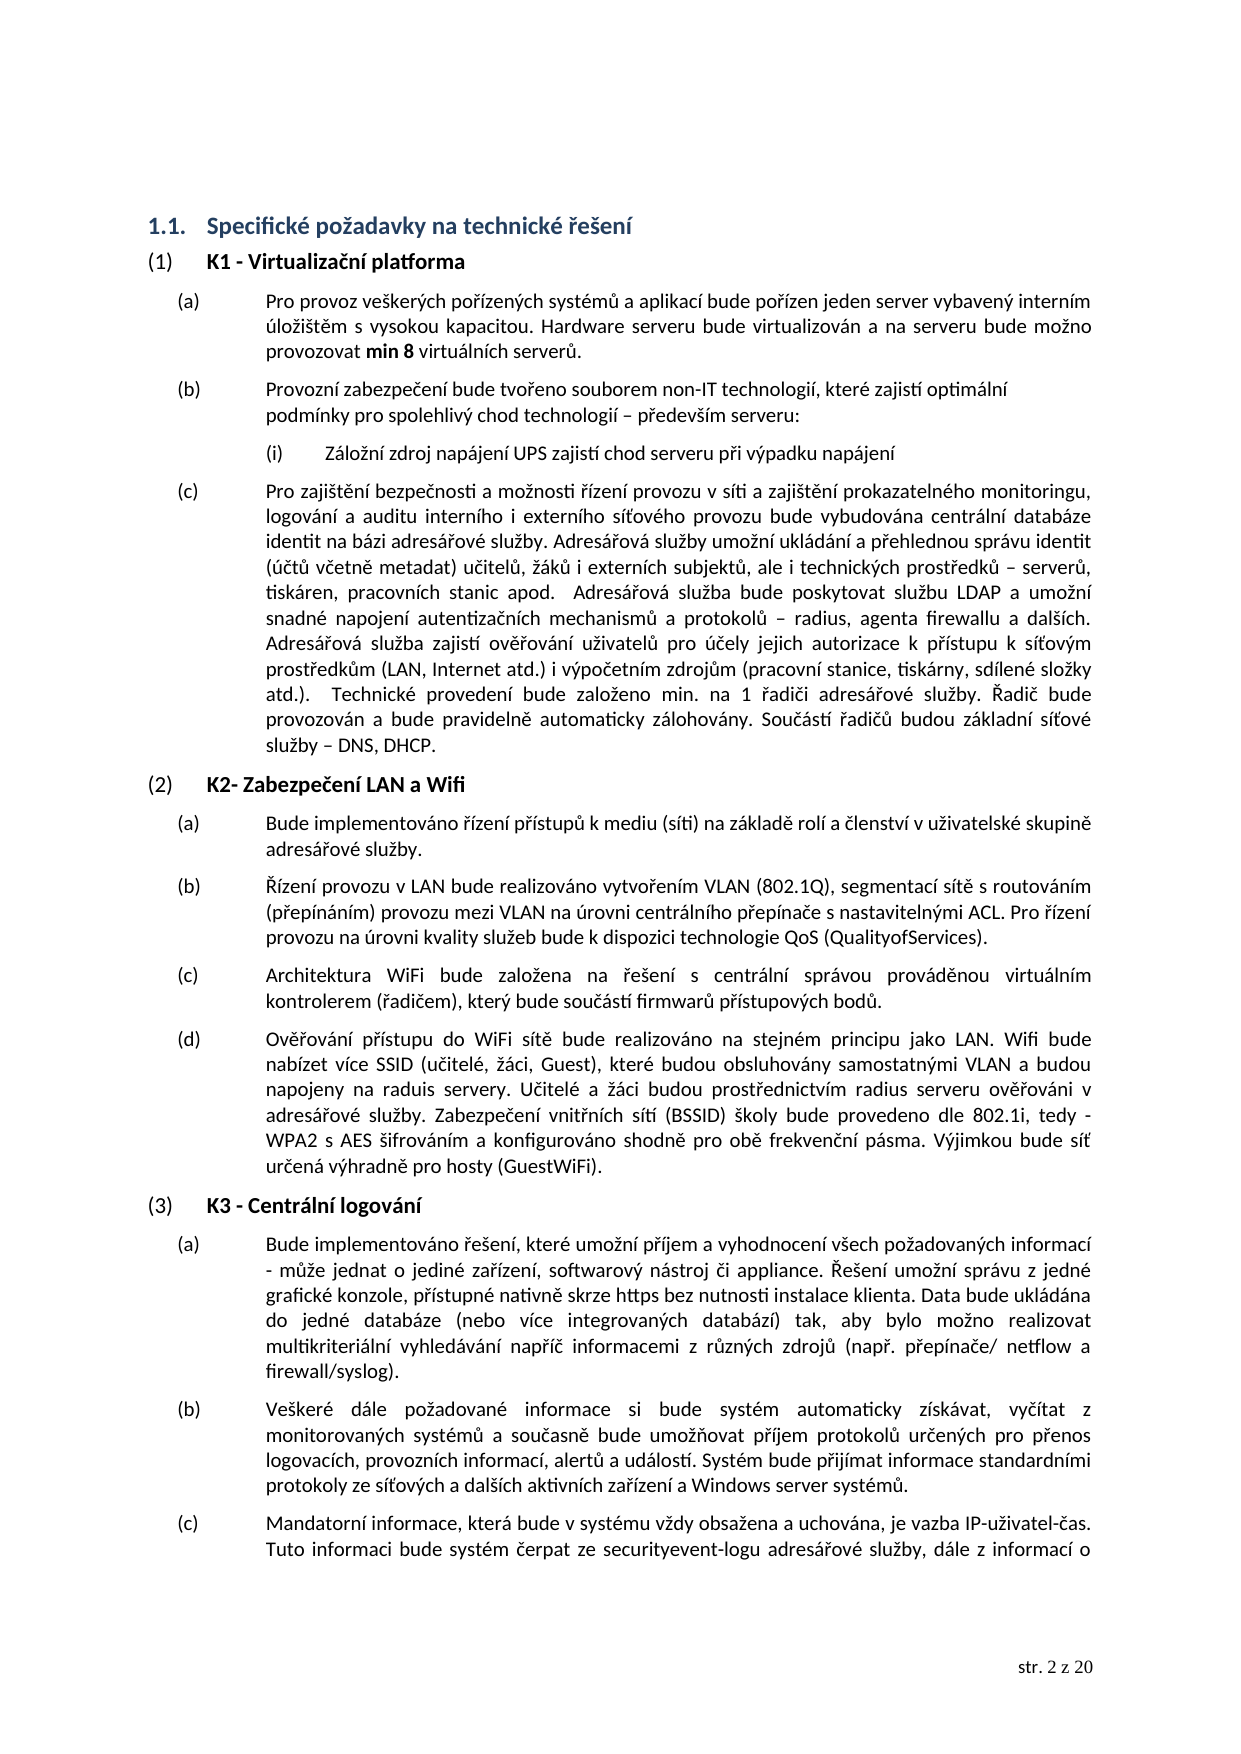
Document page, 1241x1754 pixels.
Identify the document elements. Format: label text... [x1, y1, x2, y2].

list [177, 1511, 1093, 1561]
list Pro provoz veškerých pořízených systémů a aplikací bude pořízen jeden server vybavený interním úložištěm s vysokou kapacitou. Hardware serveru bude virtualizován a na serveru bude možno provozovat min 8 virtuálních serverů. [177, 288, 1093, 364]
subtitle Specifické požadavky na technické řešení [147, 211, 1093, 241]
list Pro zajištění bezpečnosti a možnosti řízení provozu v síti a zajištění prokazatelného monitoringu, logování a auditu interního i externího síťového provozu bude vybudována centrální databáze identit na bázi adresářové služby. Adresářová služby umožní ukládání a přehlednou správu identit (účtů včetně metadat) učitelů, žáků i externích subjektů, ale i technických prostředků – serverů, tiskáren, pracovních stanic apod. Adresářová služba bude poskytovat službu LDAP a umožní snadné napojení autentizačních mechanismů a protokolů – radius, agenta firewallu a dalších. Adresářová služba zajistí ověřování uživatelů pro účely jejich autorizace k přístupu k síťovým prostředkům (LAN, Internet atd.) i výpočetním zdrojům (pracovní stanice, tiskárny, sdílené složky atd.). Technické provedení bude založeno min. na 1 řadiči adresářové služby. Řadič bude provozován a bude pravidelně automaticky zálohovány. Součástí řadičů budou základní síťové služby – DNS, DHCP. [177, 478, 1093, 757]
list Bude implementováno řízení přístupů k mediu (síti) na základě rolí a členství v uživatelské skupině adresářové služby. [177, 810, 1093, 861]
list Záložní zdroj napájení UPS zajistí chod serveru při výpadku napájení [266, 440, 1093, 465]
list Řízení provozu v LAN bude realizováno vytvořením VLAN (802.1Q), segmentací sítě s routováním (přepínáním) provozu mezi VLAN na úrovni centrálního přepínače s nastavitelnými ACL. Pro řízení provozu na úrovni kvality služeb bude k dispozici technologie QoS (QualityofServices). [177, 874, 1093, 950]
list Architektura WiFi bude založena na řešení s centrální správou prováděnou virtuálním kontrolerem (řadičem), který bude součástí firmwarů přístupových bodů. [177, 962, 1093, 1013]
list Veškeré dále požadované informace si bude systém automaticky získávat, vyčítat z monitorovaných systémů a současně bude umožňovat příjem protokolů určených pro přenos logovacích, provozních informací, alertů a událostí. Systém bude přijímat informace standardními protokoly ze síťových a dalších aktivních zařízení a Windows server systémů. [177, 1396, 1093, 1498]
list Provozní zabezpečení bude tvořeno souborem non-IT technologií, které zajistí optimální podmínky pro spolehlivý chod technologií – především serveru: [177, 377, 1093, 427]
list K3 - Centrální logování [147, 1191, 1093, 1219]
list K2- Zabezpečení LAN a Wifi [147, 770, 1093, 798]
list Ověřování přístupu do WiFi sítě bude realizováno na stejném principu jako LAN. Wifi bude nabízet více SSID (učitelé, žáci, Guest), které budou obsluhovány samostatnými VLAN a budou napojeny na raduis servery. Učitelé a žáci budou prostřednictvím radius serveru ověřováni v adresářové služby. Zabezpečení vnitřních sítí (BSSID) školy bude provedeno dle 802.1i, tedy - WPA2 s AES šifrováním a konfigurováno shodně pro obě frekvenční pásma. Výjimkou bude síť určená výhradně pro hosty (GuestWiFi). [177, 1026, 1093, 1178]
list K1 - Virtualizační platforma [147, 247, 1093, 275]
list Bude implementováno řešení, které umožní příjem a vyhodnocení všech požadovaných informací - může jednat o jediné zařízení, softwarový nástroj či appliance. Řešení umožní správu z jedné grafické konzole, přístupné nativně skrze https bez nutnosti instalace klienta. Data bude ukládána do jedné databáze (nebo více integrovaných databází) tak, aby bylo možno realizovat multikriteriální vyhledávání napříč informacemi z různých zdrojů (např. přepínače/ netflow a firewall/syslog). [177, 1231, 1093, 1384]
